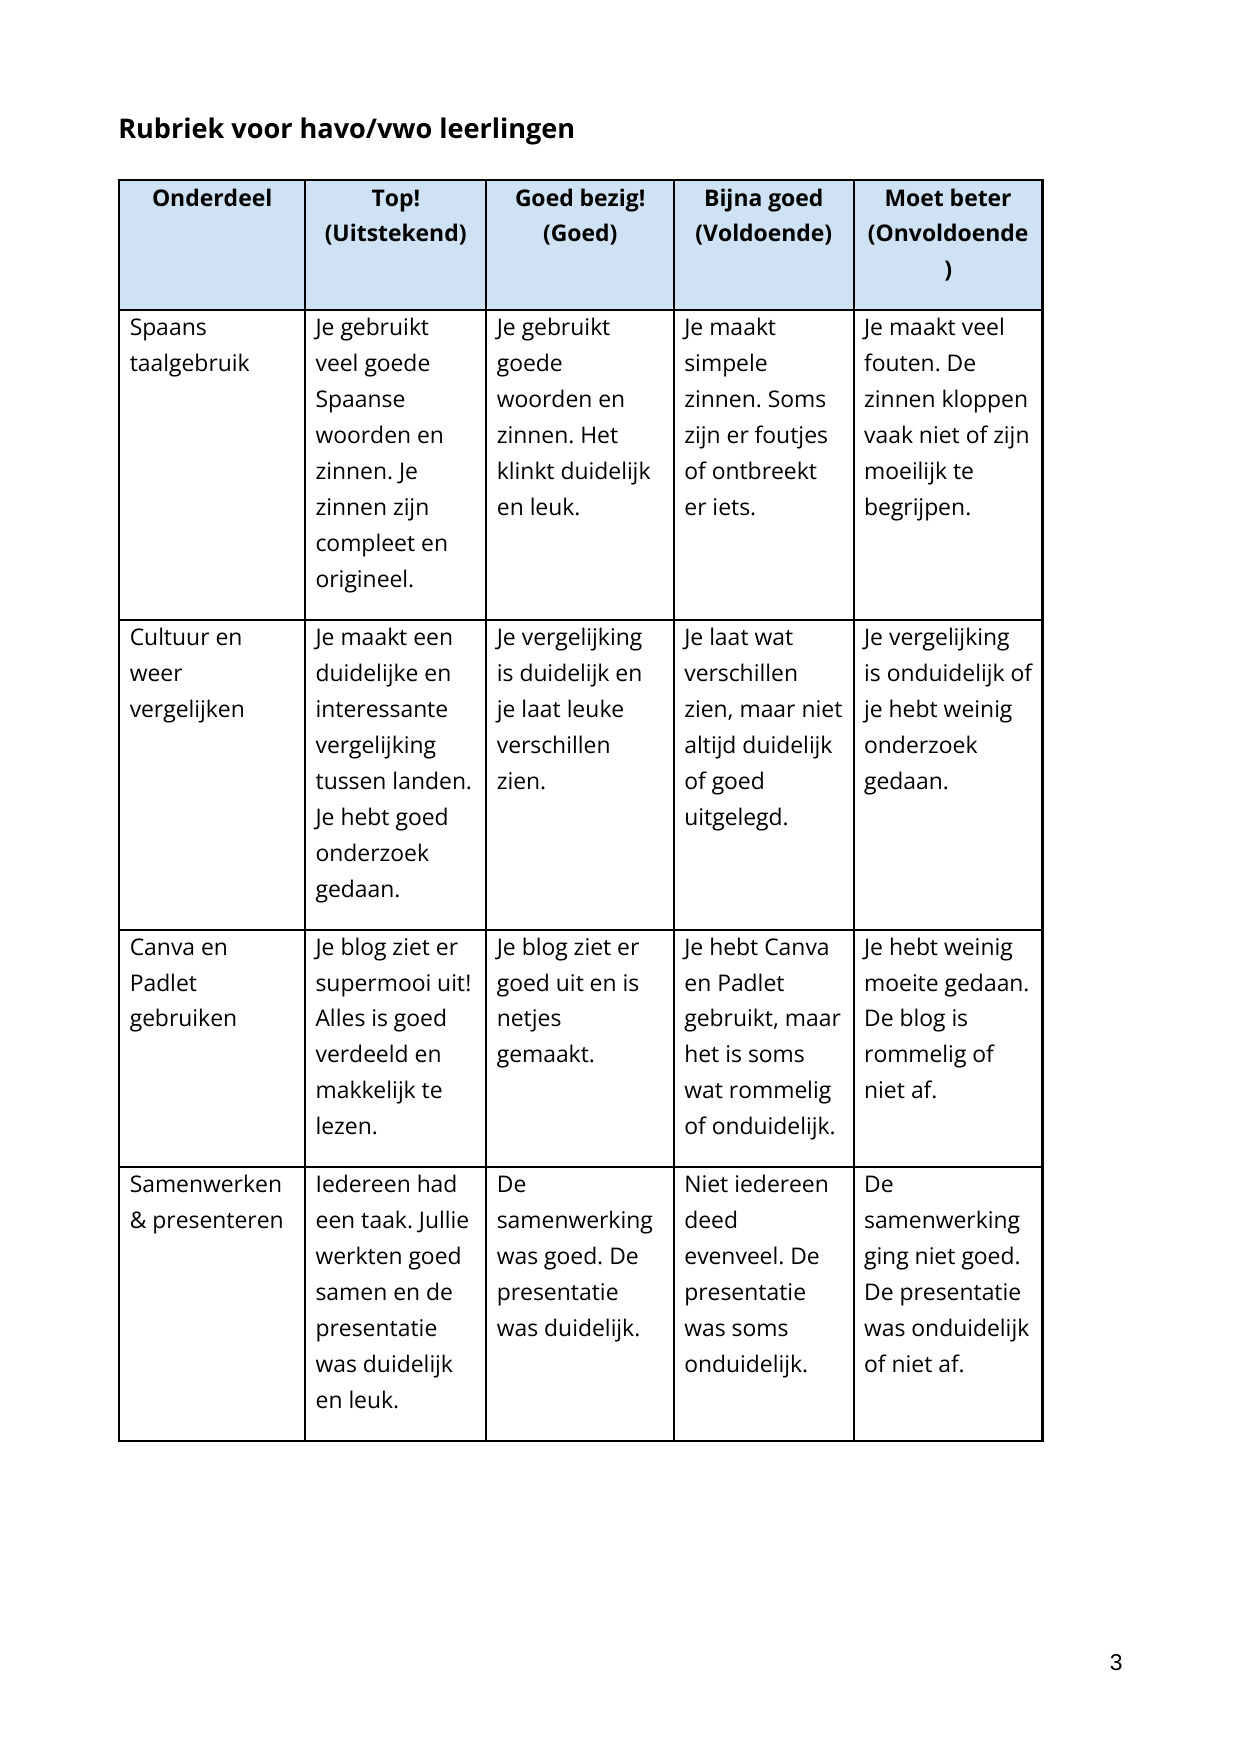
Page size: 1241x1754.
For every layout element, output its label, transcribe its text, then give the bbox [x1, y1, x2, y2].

table_cell Niet iedereen deed evenveel. De presentatie was soms onduidelijk. [675, 1168, 853, 1440]
table_header Onderdeel [120, 181, 304, 309]
table_cell Je hebt weinig moeite gedaan. De blog is rommelig of niet af. [855, 931, 1041, 1166]
table_cell Je gebruikt goede woorden en zinnen. Het klinkt duidelijk en leuk. [487, 311, 673, 619]
table_cell Je maakt een duidelijke en interessante vergelijking tussen landen. Je hebt goed onderzoek gedaan. [306, 621, 485, 928]
table_cell Spaans taalgebruik [120, 311, 304, 619]
table_cell Je laat wat verschillen zien, maar niet altijd duidelijk of goed uitgelegd. [675, 621, 853, 928]
table_header Bijna goed (Voldoende) [675, 181, 853, 309]
table_cell De samenwerking ging niet goed. De presentatie was onduidelijk of niet af. [855, 1168, 1041, 1440]
table_cell Je blog ziet er goed uit en is netjes gemaakt. [487, 931, 673, 1166]
table_cell Iedereen had een taak. Jullie werkten goed samen en de presentatie was duidelijk en leuk. [306, 1168, 485, 1440]
table_cell Je hebt Canva en Padlet gebruikt, maar het is soms wat rommelig of onduidelijk. [675, 931, 853, 1166]
table_cell Je vergelijking is duidelijk en je laat leuke verschillen zien. [487, 621, 673, 928]
table_header Goed bezig! (Goed) [487, 181, 673, 309]
table_cell De samenwerking was goed. De presentatie was duidelijk. [487, 1168, 673, 1440]
table_cell Je maakt veel fouten. De zinnen kloppen vaak niet of zijn moeilijk te begrijpen. [855, 311, 1041, 619]
table_header Moet beter (Onvoldoende) [855, 181, 1041, 309]
table_cell Je gebruikt veel goede Spaanse woorden en zinnen. Je zinnen zijn compleet en origineel. [306, 311, 485, 619]
table_header Top! (Uitstekend) [306, 181, 485, 309]
table_cell Cultuur en weer vergelijken [120, 621, 304, 928]
table_cell Samenwerken & presenteren [120, 1168, 304, 1440]
subtitle Rubriek voor havo/vwo leerlingen [118, 118, 1122, 143]
table_cell Canva en Padlet gebruiken [120, 931, 304, 1166]
table_cell Je maakt simpele zinnen. Soms zijn er foutjes of ontbreekt er iets. [675, 311, 853, 619]
table_cell Je vergelijking is onduidelijk of je hebt weinig onderzoek gedaan. [855, 621, 1041, 928]
table_cell Je blog ziet er supermooi uit! Alles is goed verdeeld en makkelijk te lezen. [306, 931, 485, 1166]
